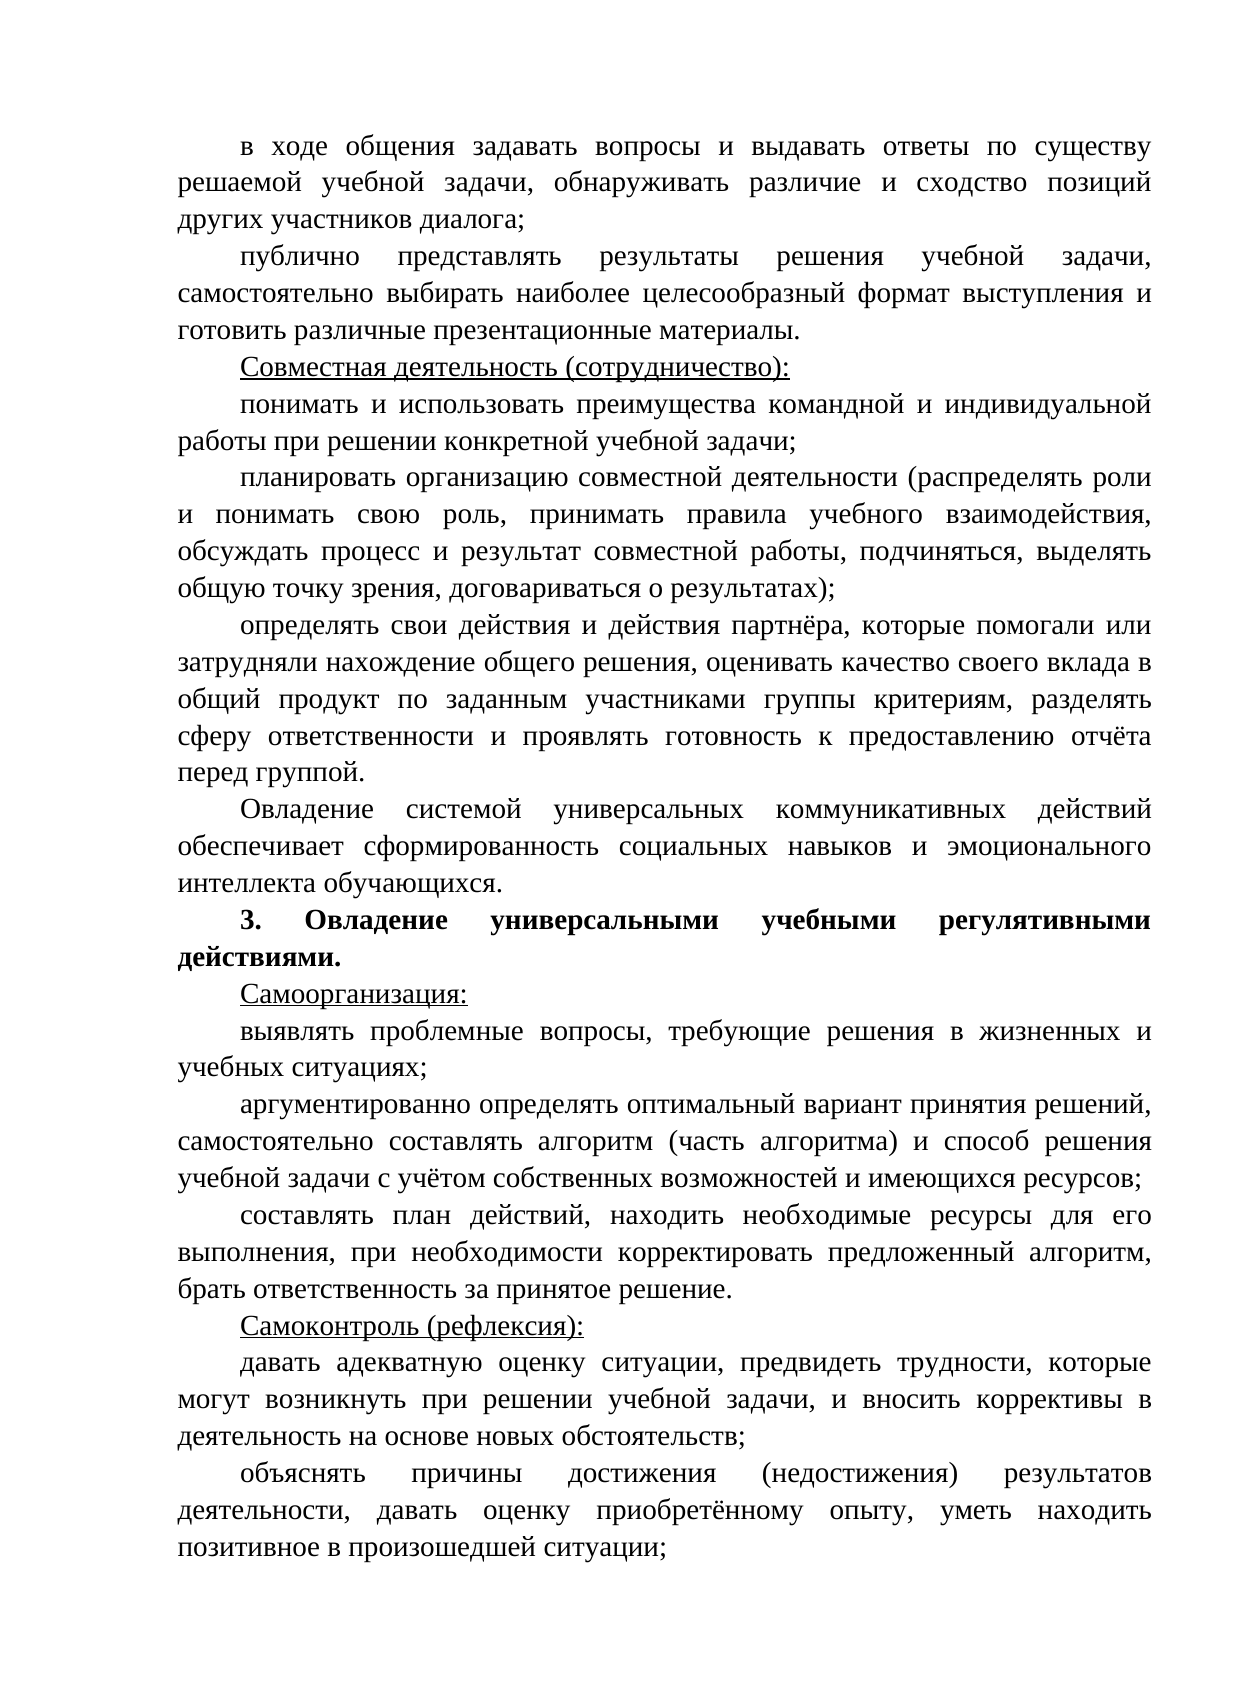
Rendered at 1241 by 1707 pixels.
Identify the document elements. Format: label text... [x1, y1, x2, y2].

text планировать организацию совместной деятельности (распределять роли и понимать свою роль, принимать правила учебного взаимодействия, обсуждать процесс и результат совместной работы, подчиняться, выделять общую точку зрения, договариваться о результатах); [177, 459, 1152, 604]
text аргументированно определять оптимальный вариант принятия решений, самостоятельно составлять алгоритм (часть алгоритма) и способ решения учебной задачи с учётом собственных возможностей и имеющихся ресурсов; [177, 1086, 1152, 1194]
text определять свои действия и действия партнёра, которые помогали или затрудняли нахождение общего решения, оценивать качество своего вклада в общий продукт по заданным участниками группы критериям, разделять сферу ответственности и проявлять готовность к предоставлению отчёта перед группой. [177, 607, 1152, 788]
text выявлять проблемные вопросы, требующие решения в жизненных и учебных ситуациях; [177, 1013, 1152, 1083]
text Совместная деятельность (сотрудничество): [177, 349, 1152, 382]
text давать адекватную оценку ситуации, предвидеть трудности, которые могут возникнуть при решении учебной задачи, и вносить коррективы в деятельность на основе новых обстоятельств; [177, 1344, 1152, 1452]
text понимать и использовать преимущества командной и индивидуальной работы при решении конкретной учебной задачи; [177, 386, 1152, 456]
text Овладение системой универсальных коммуникативных действий обеспечивает сформированность социальных навыков и эмоционального интеллекта обучающихся. [177, 791, 1152, 899]
text публично представлять результаты решения учебной задачи, самостоятельно выбирать наиболее целесообразный формат выступления и готовить различные презентационные материалы. [177, 238, 1152, 346]
text 3. Овладение универсальными учебными регулятивными действиями. [177, 902, 1152, 972]
text Самоконтроль (рефлексия): [177, 1308, 1152, 1341]
text объяснять причины достижения (недостижения) результатов деятельности, давать оценку приобретённому опыту, уметь находить позитивное в произошедшей ситуации; [177, 1455, 1152, 1562]
text Самоорганизация: [177, 976, 1152, 1009]
text в ходе общения задавать вопросы и выдавать ответы по существу решаемой учебной задачи, обнаруживать различие и сходство позиций других участников диалога; [177, 128, 1152, 235]
text составлять план действий, находить необходимые ресурсы для его выполнения, при необходимости корректировать предложенный алгоритм, брать ответственность за принятое решение. [177, 1197, 1152, 1304]
